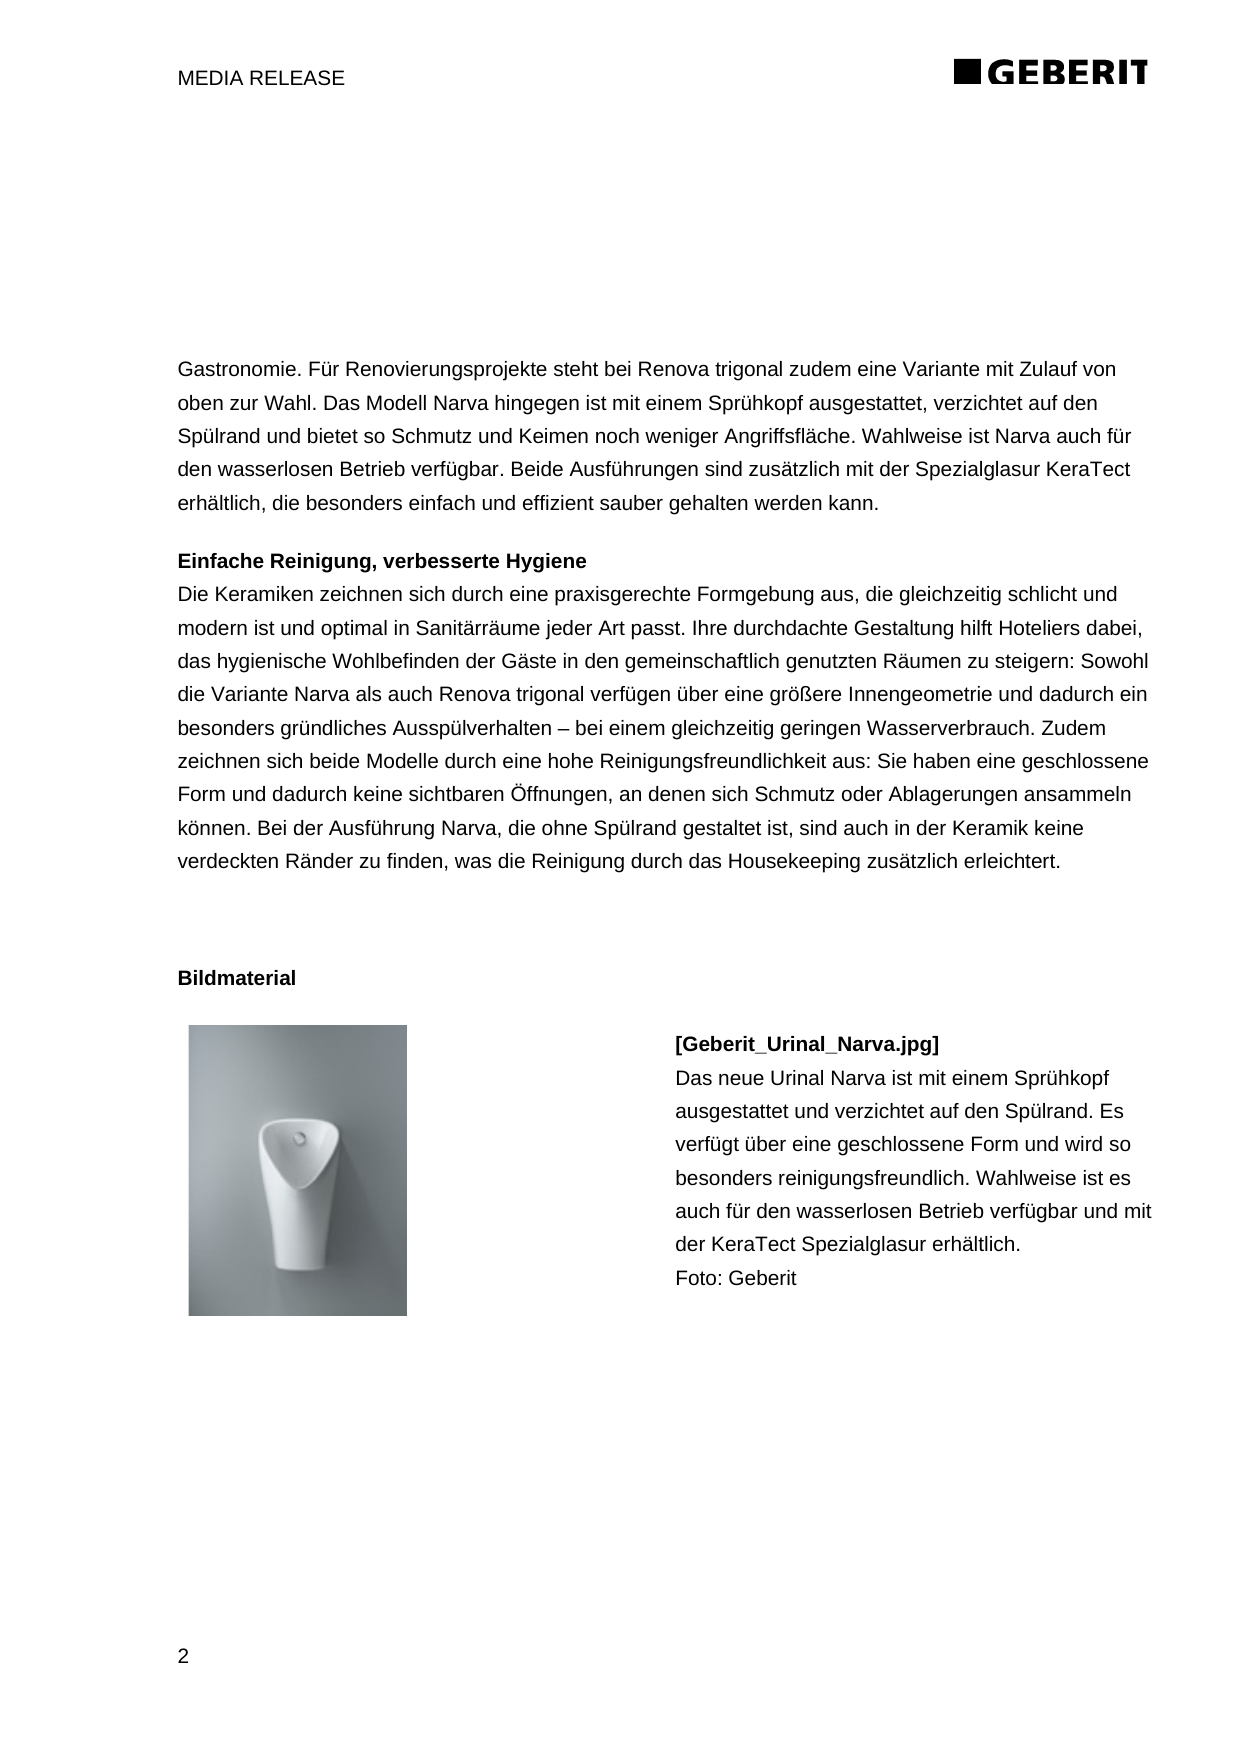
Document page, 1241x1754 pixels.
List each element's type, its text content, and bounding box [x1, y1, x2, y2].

picture [953, 58, 1148, 84]
subtitle Bildmaterial [177, 958, 1152, 1025]
table_header [Geberit_Urinal_Narva.jpg] Das neue Urinal Narva ist mit einem Sprühkopf ausgestattet und verzichtet auf den Spülrand. Es verfügt über eine geschlossene Form und wird so besonders reinigungsfreundlich. Wahlweise ist es auch für den wasserlosen Betrieb verfügbar und mit der KeraTect Spezialglasur erhältlich. Foto: Geberit [664, 1025, 1177, 1343]
picture [188, 1025, 407, 1316]
text Einfache Reinigung, verbesserte Hygiene Die Keramiken zeichnen sich durch eine praxisgerechte Formgebung aus, die gleichzeitig schlicht und modern ist und optimal in Sanitärräume jeder Art passt. Ihre durchdachte Gestaltung hilft Hoteliers dabei, das hygienische Wohlbefinden der Gäste in den gemeinschaftlich genutzten Räumen zu steigern: Sowohl die Variante Narva als auch Renova trigonal verfügen über eine größere Innengeometrie und dadurch ein besonders gründliches Ausspülverhalten – bei einem gleichzeitig geringen Wasserverbrauch. Zudem zeichnen sich beide Modelle durch eine hohe Reinigungsfreundlichkeit aus: Sie haben eine geschlossene Form und dadurch keine sichtbaren Öffnungen, an denen sich Schmutz oder Ablagerungen ansammeln können. Bei der Ausführung Narva, die ohne Spülrand gestaltet ist, sind auch in der Keramik keine verdeckten Ränder zu finden, was die Reinigung durch das Housekeeping zusätzlich erleichtert. [177, 542, 1152, 875]
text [177, 350, 1152, 517]
table_header [189, 1025, 664, 1343]
